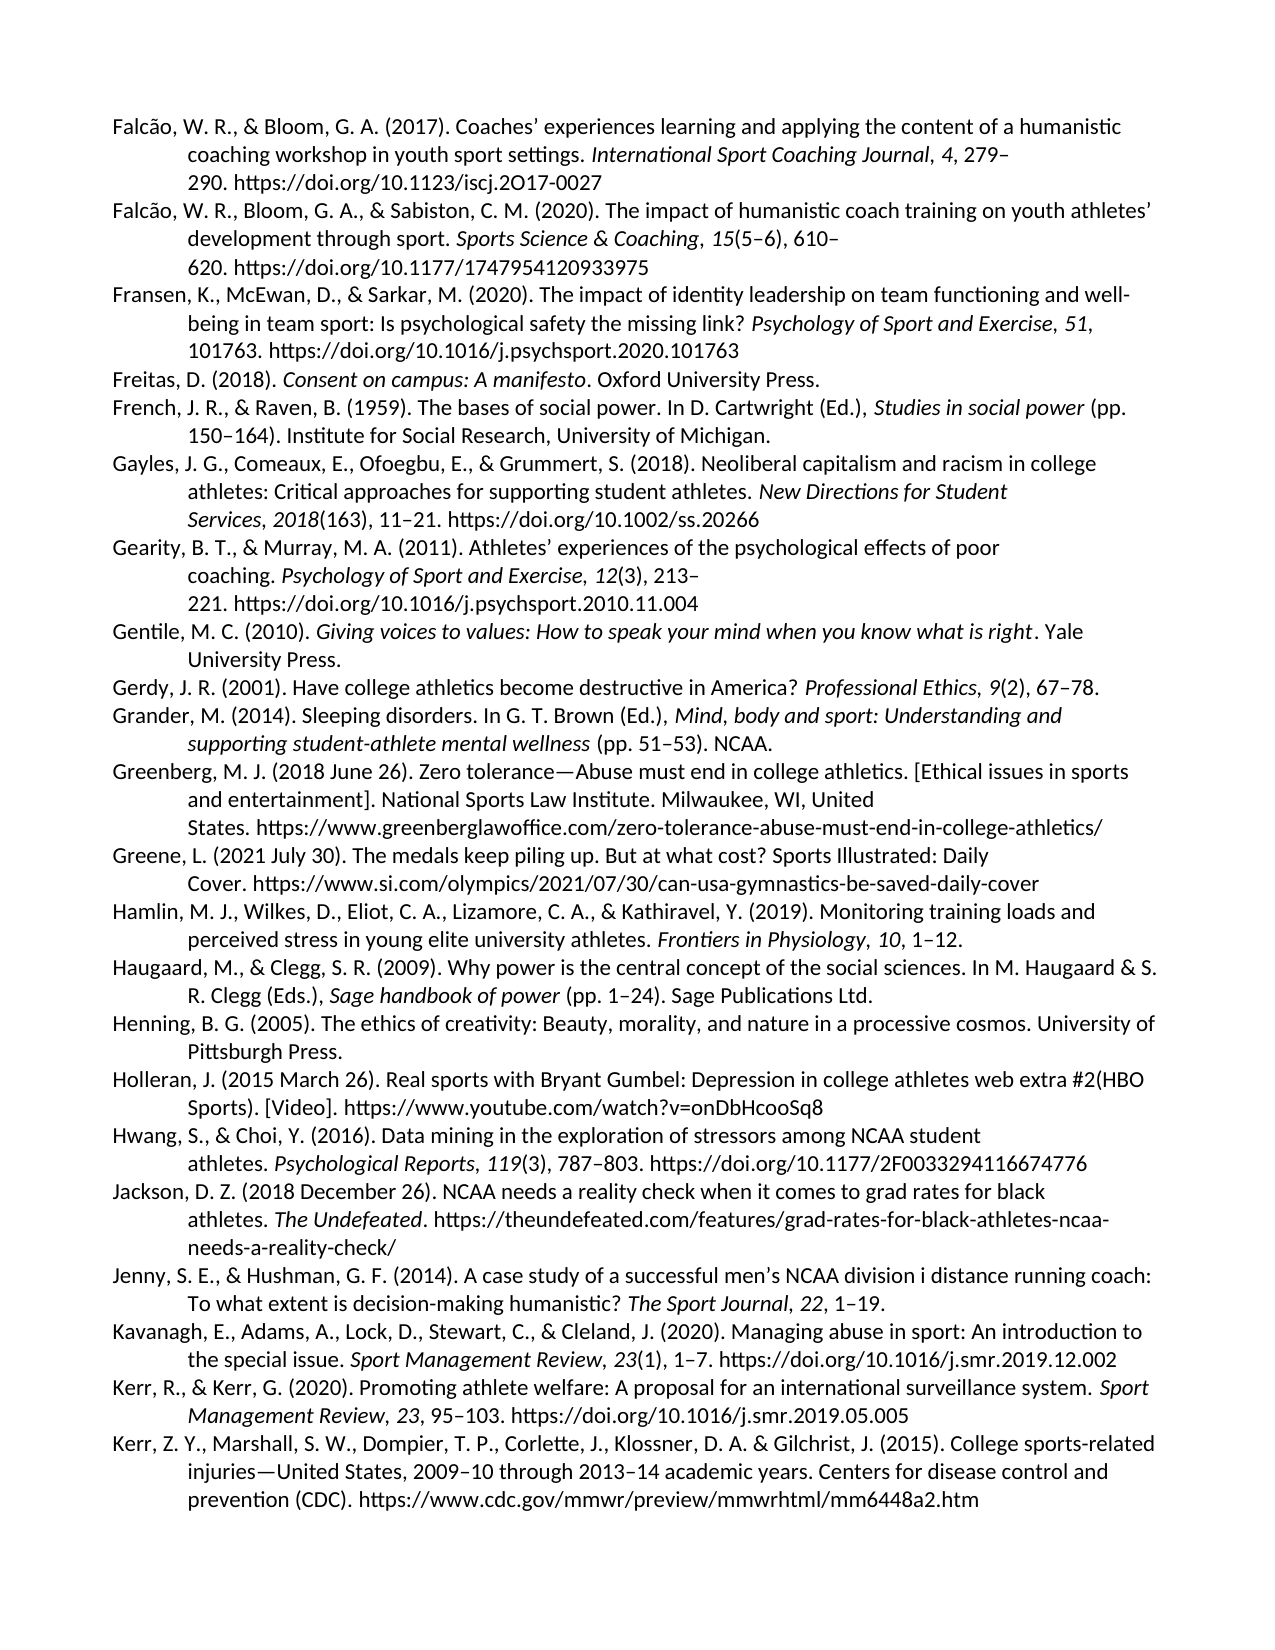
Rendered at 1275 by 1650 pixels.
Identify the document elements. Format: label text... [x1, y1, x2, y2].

text Hamlin, M. J., Wilkes, D., Eliot, C. A., Lizamore, C. A., & Kathiravel, Y. (2019). Monitoring training loads and perceived stress in young elite university athletes. Frontiers in Physiology, 10, 1–12. [112, 897, 1162, 953]
text Jackson, D. Z. (2018 December 26). NCAA needs a reality check when it comes to grad rates for black athletes. The Undefeated. https://theundefeated.com/features/grad-rates-for-black-athletes-ncaa-needs-a-reality-check/ [112, 1177, 1162, 1261]
text Gentile, M. C. (2010). Giving voices to values: How to speak your mind when you know what is right. Yale University Press. [112, 617, 1162, 673]
text Jenny, S. E., & Hushman, G. F. (2014). A case study of a successful men’s NCAA division i distance running coach: To what extent is decision-making humanistic? The Sport Journal, 22, 1–19. [112, 1261, 1162, 1317]
text Falcão, W. R., Bloom, G. A., & Sabiston, C. M. (2020). The impact of humanistic coach training on youth athletes’ development through sport. Sports Science & Coaching, 15(5–6), 610–620. https://doi.org/10.1177/1747954120933975 [112, 197, 1162, 281]
text Hwang, S., & Choi, Y. (2016). Data mining in the exploration of stressors among NCAA student athletes. Psychological Reports, 119(3), 787–803. https://doi.org/10.1177/2F0033294116674776 [112, 1121, 1162, 1177]
text Grander, M. (2014). Sleeping disorders. In G. T. Brown (Ed.), Mind, body and sport: Understanding and supporting student-athlete mental wellness (pp. 51–53). NCAA. [112, 701, 1162, 757]
text Kavanagh, E., Adams, A., Lock, D., Stewart, C., & Cleland, J. (2020). Managing abuse in sport: An introduction to the special issue. Sport Management Review, 23(1), 1–7. https://doi.org/10.1016/j.smr.2019.12.002 [112, 1317, 1162, 1373]
text French, J. R., & Raven, B. (1959). The bases of social power. In D. Cartwright (Ed.), Studies in social power (pp. 150–164). Institute for Social Research, University of Michigan. [112, 393, 1162, 449]
text Holleran, J. (2015 March 26). Real sports with Bryant Gumbel: Depression in college athletes web extra #2(HBO Sports). [Video]. https://www.youtube.com/watch?v=onDbHcooSq8 [112, 1065, 1162, 1121]
text Fransen, K., McEwan, D., & Sarkar, M. (2020). The impact of identity leadership on team functioning and well-being in team sport: Is psychological safety the missing link? Psychology of Sport and Exercise, 51, 101763. https://doi.org/10.1016/j.psychsport.2020.101763 [112, 281, 1162, 365]
text Freitas, D. (2018). Consent on campus: A manifesto. Oxford University Press. [112, 365, 1162, 393]
text Gearity, B. T., & Murray, M. A. (2011). Athletes’ experiences of the psychological effects of poor coaching. Psychology of Sport and Exercise, 12(3), 213–221. https://doi.org/10.1016/j.psychsport.2010.11.004 [112, 533, 1162, 617]
text Falcão, W. R., & Bloom, G. A. (2017). Coaches’ experiences learning and applying the content of a humanistic coaching workshop in youth sport settings. International Sport Coaching Journal, 4, 279–290. https://doi.org/10.1123/iscj.2O17-0027 [112, 112, 1162, 197]
text Greenberg, M. J. (2018 June 26). Zero tolerance—Abuse must end in college athletics. [Ethical issues in sports and entertainment]. National Sports Law Institute. Milwaukee, WI, United States. https://www.greenberglawoffice.com/zero-tolerance-abuse-must-end-in-college-athletics/ [112, 757, 1162, 841]
text Gerdy, J. R. (2001). Have college athletics become destructive in America? Professional Ethics, 9(2), 67–78. [112, 673, 1162, 701]
text Kerr, Z. Y., Marshall, S. W., Dompier, T. P., Corlette, J., Klossner, D. A. & Gilchrist, J. (2015). College sports-related injuries—United States, 2009–10 through 2013–14 academic years. Centers for disease control and prevention (CDC). https://www.cdc.gov/mmwr/preview/mmwrhtml/mm6448a2.htm [112, 1429, 1162, 1513]
text Gayles, J. G., Comeaux, E., Ofoegbu, E., & Grummert, S. (2018). Neoliberal capitalism and racism in college athletes: Critical approaches for supporting student athletes. New Directions for Student Services, 2018(163), 11–21. https://doi.org/10.1002/ss.20266 [112, 449, 1162, 533]
text Henning, B. G. (2005). The ethics of creativity: Beauty, morality, and nature in a processive cosmos. University of Pittsburgh Press. [112, 1009, 1162, 1065]
text Greene, L. (2021 July 30). The medals keep piling up. But at what cost? Sports Illustrated: Daily Cover. https://www.si.com/olympics/2021/07/30/can-usa-gymnastics-be-saved-daily-cover [112, 841, 1162, 897]
text Kerr, R., & Kerr, G. (2020). Promoting athlete welfare: A proposal for an international surveillance system. Sport Management Review, 23, 95–103. https://doi.org/10.1016/j.smr.2019.05.005 [112, 1373, 1162, 1429]
text Haugaard, M., & Clegg, S. R. (2009). Why power is the central concept of the social sciences. In M. Haugaard & S. R. Clegg (Eds.), Sage handbook of power (pp. 1–24). Sage Publications Ltd. [112, 953, 1162, 1009]
